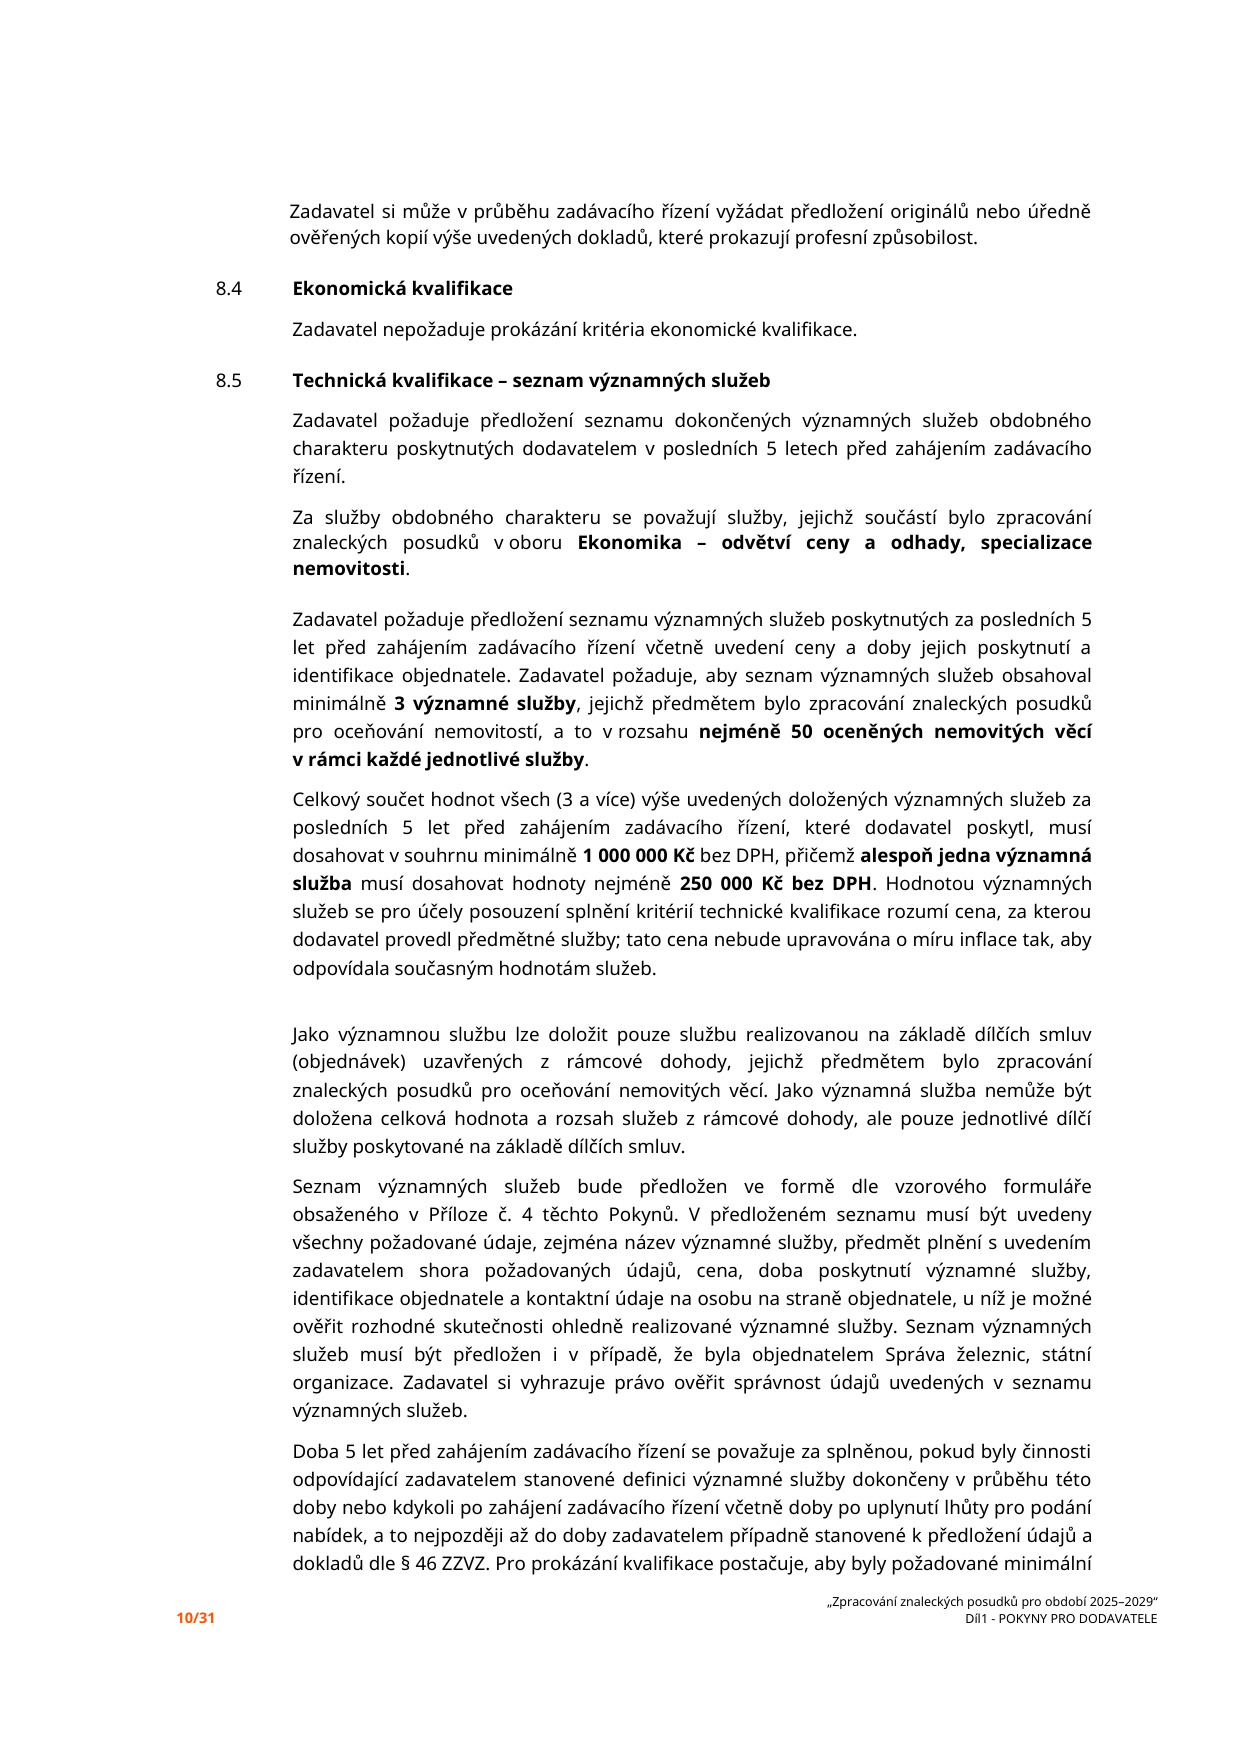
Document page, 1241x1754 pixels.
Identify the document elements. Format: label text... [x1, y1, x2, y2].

text Ekonomická kvalifikace [216, 275, 1093, 301]
text Celkový součet hodnot všech (3 a více) výše uvedených doložených významných služeb za posledních 5 let před zahájením zadávacího řízení, které dodavatel poskytl, musí dosahovat v souhrnu minimálně 1 000 000 Kč bez DPH, přičemž alespoň jedna významná služba musí dosahovat hodnoty nejméně 250 000 Kč bez DPH. Hodnotou významných služeb se pro účely posouzení splnění kritérií technické kvalifikace rozumí cena, za kterou dodavatel provedl předmětné služby; tato cena nebude upravována o míru inflace tak, aby odpovídala současným hodnotám služeb. [292, 787, 1093, 980]
text Seznam významných služeb bude předložen ve formě dle vzorového formuláře obsaženého v Příloze č. 4 těchto Pokynů. V předloženém seznamu musí být uvedeny všechny požadované údaje, zejména název významné služby, předmět plnění s uvedením zadavatelem shora požadovaných údajů, cena, doba poskytnutí významné služby, identifikace objednatele a kontaktní údaje na osobu na straně objednatele, u níž je možné ověřit rozhodné skutečnosti ohledně realizované významné služby. Seznam významných služeb musí být předložen i v případě, že byla objednatelem Správa železnic, státní organizace. Zadavatel si vyhrazuje právo ověřit správnost údajů uvedených v seznamu významných služeb. [292, 1173, 1093, 1423]
text Zadavatel nepožaduje prokázání kritéria ekonomické kvalifikace. [292, 316, 1093, 341]
text Jako významnou službu lze doložit pouze službu realizovanou na základě dílčích smluv (objednávek) uzavřených z rámcové dohody, jejichž předmětem bylo zpracování znaleckých posudků pro oceňování nemovitých věcí. Jako významná služba nemůže být doložena celková hodnota a rozsah služeb z rámcové dohody, ale pouze jednotlivé dílčí služby poskytované na základě dílčích smluv. [292, 1021, 1093, 1158]
list Zadavatel požaduje předložení seznamu dokončených významných služeb obdobného charakteru poskytnutých dodavatelem v posledních 5 letech před zahájením zadávacího řízení. [292, 407, 1093, 489]
text Zadavatel si může v průběhu zadávacího řízení vyžádat předložení originálů nebo úředně ověřených kopií výše uvedených dokladů, které prokazují profesní způsobilost. [289, 199, 1093, 250]
text Zadavatel požaduje předložení seznamu významných služeb poskytnutých za posledních 5 let před zahájením zadávacího řízení včetně uvedení ceny a doby jejich poskytnutí a identifikace objednatele. Zadavatel požaduje, aby seznam významných služeb obsahoval minimálně 3 významné služby, jejichž předmětem bylo zpracování znaleckých posudků pro oceňování nemovitostí, a to v rozsahu nejméně 50 oceněných nemovitých věcí v rámci každé jednotlivé služby. [292, 606, 1093, 772]
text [292, 1438, 1093, 1576]
text Za služby obdobného charakteru se považují služby, jejichž součástí bylo zpracování znaleckých posudků v oboru Ekonomika – odvětví ceny a odhady, specializace nemovitosti. [292, 504, 1093, 581]
text Technická kvalifikace – seznam významných služeb [216, 367, 1093, 392]
